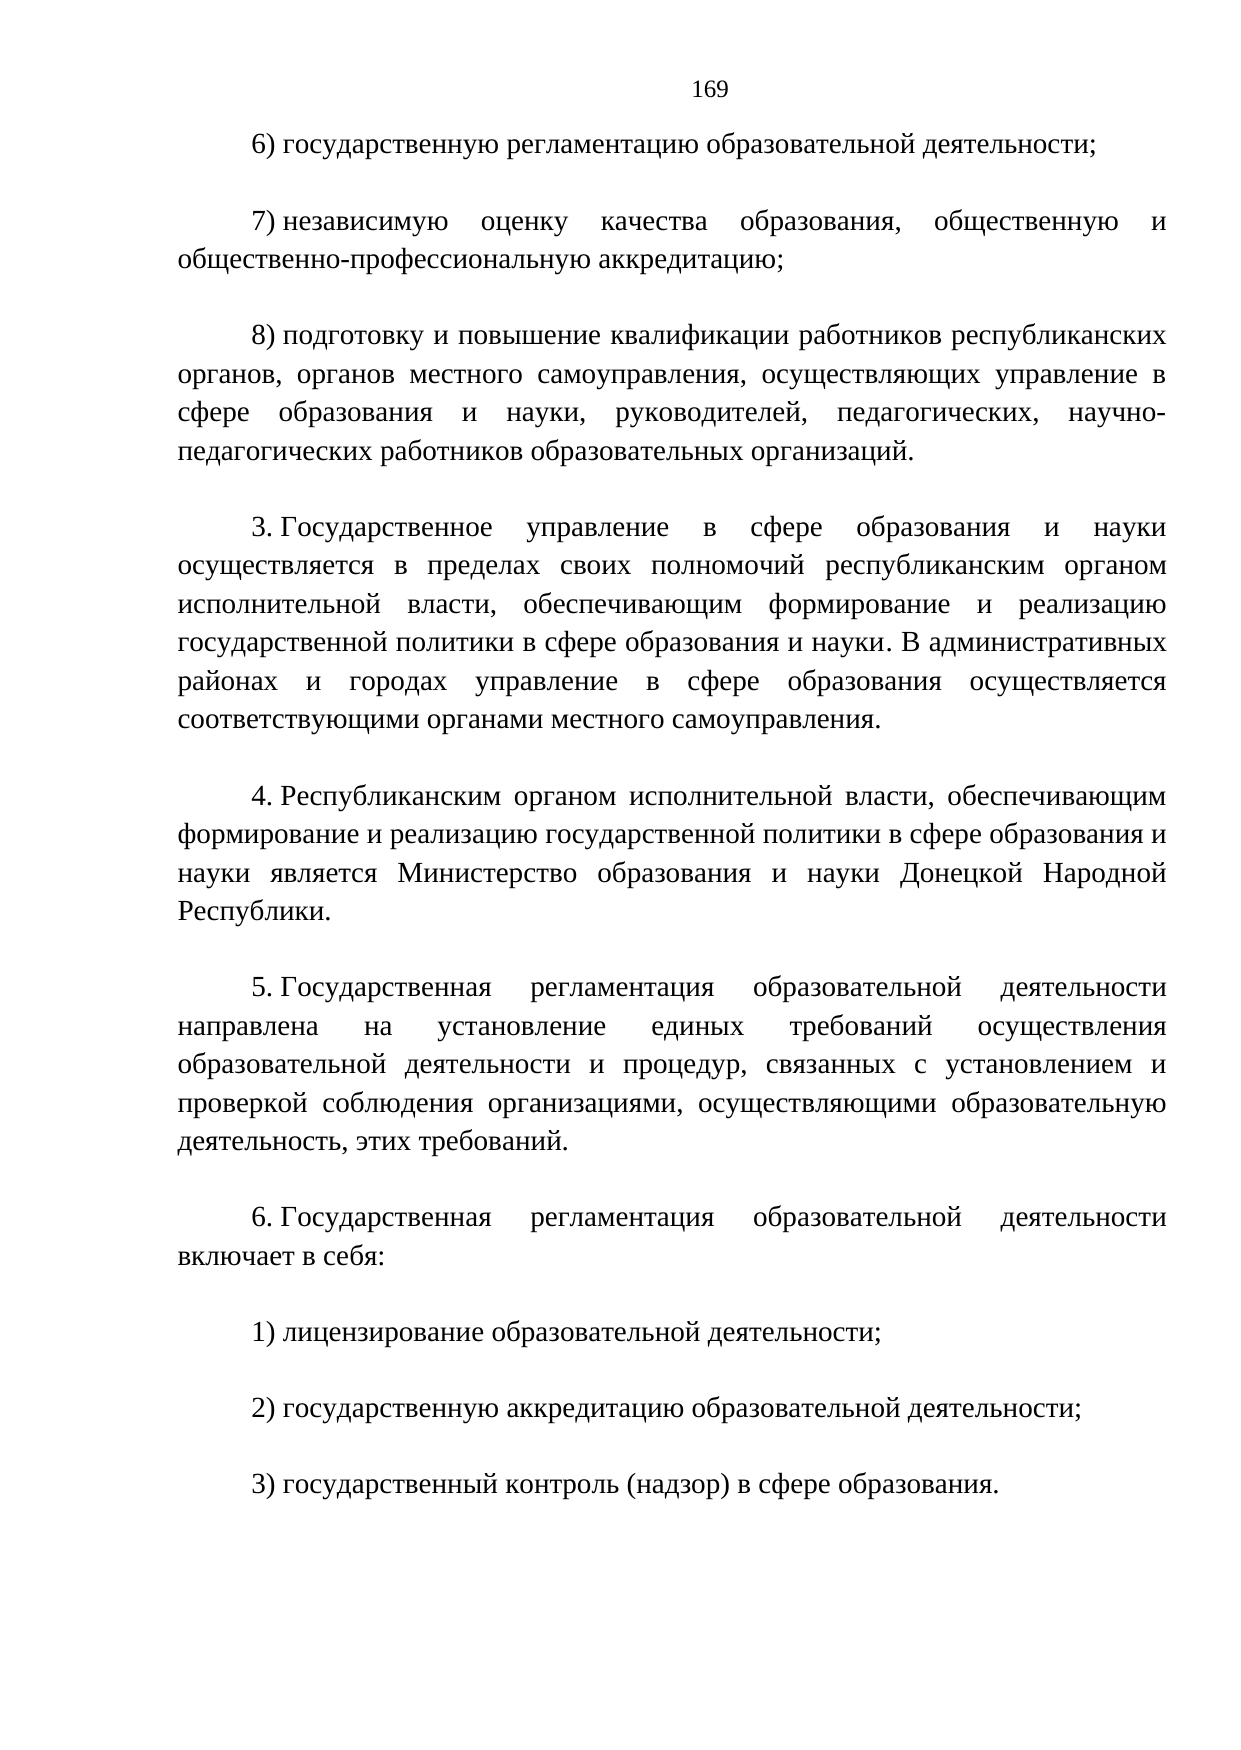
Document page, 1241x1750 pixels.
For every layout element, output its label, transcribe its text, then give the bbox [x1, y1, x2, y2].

text 3. Государственное управление в сфере образования и науки осуществляется в пределах своих полномочий республиканским органом исполнительной власти, обеспечивающим формирование и реализацию государственной политики в сфере образования и науки. В административных районах и городах управление в сфере образования осуществляется соответствующими органами местного самоуправления. [177, 509, 1167, 735]
text 5. Государственная регламентация образовательной деятельности направлена на установление единых требований осуществления образовательной деятельности и процедур, связанных с установлением и проверкой соблюдения организациями, осуществляющими образовательную деятельность, этих требований. [177, 969, 1167, 1157]
text 6) государственную регламентацию образовательной деятельности; [177, 127, 1167, 160]
text 2) государственную аккредитацию образовательной деятельности; [177, 1390, 1167, 1424]
text 6. Государственная регламентация образовательной деятельности включает в себя: [177, 1199, 1167, 1272]
text 4. Республиканским органом исполнительной власти, обеспечивающим формирование и реализацию государственной политики в сфере образования и науки является Министерство образования и науки Донецкой Народной Республики. [177, 778, 1167, 927]
text 3) государственный контроль (надзор) в сфере образования. [177, 1466, 1167, 1500]
text 8) подготовку и повышение квалификации работников республиканских органов, органов местного самоуправления, осуществляющих управление в сфере образования и науки, руководителей, педагогических, научно-педагогических работников образовательных организаций. [177, 317, 1167, 466]
text 7) независимую оценку качества образования, общественную и общественно-профессиональную аккредитацию; [177, 203, 1167, 275]
text 1) лицензирование образовательной деятельности; [177, 1314, 1167, 1348]
